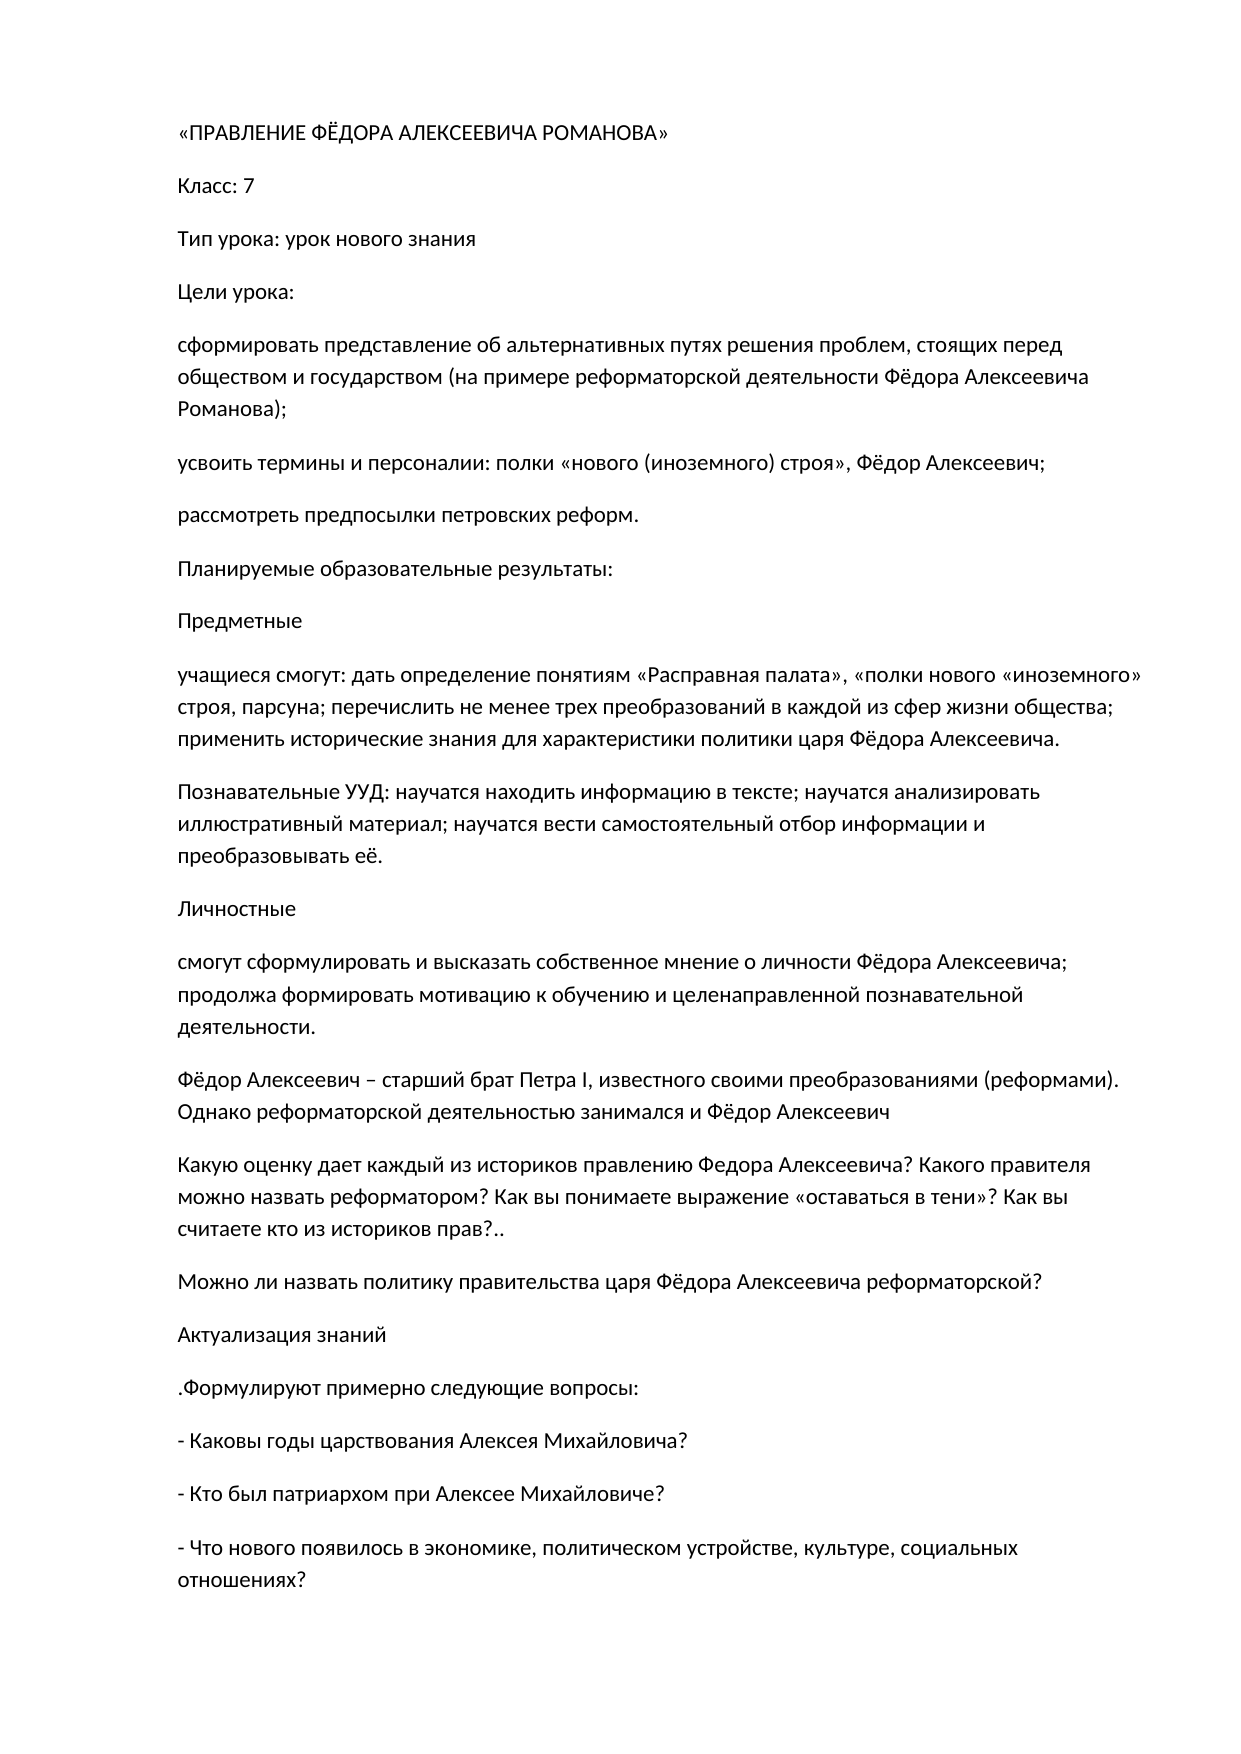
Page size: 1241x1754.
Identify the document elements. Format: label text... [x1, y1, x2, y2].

text усвоить термины и персоналии: полки «нового (иноземного) строя», Фёдор Алексеевич; [177, 448, 1152, 476]
text учащиеся смогут: дать определение понятиям «Расправная палата», «полки нового «иноземного» строя, парсуна; перечислить не менее трех преобразований в каждой из сфер жизни общества; применить исторические знания для характеристики политики царя Фёдора Алексеевича. [177, 660, 1152, 752]
text Предметные [177, 607, 1152, 635]
text Актуализация знаний [177, 1321, 1152, 1348]
text Фёдор Алексеевич – старший брат Петра I, известного своими преобразованиями (реформами). Однако реформаторской деятельностью занимался и Фёдор Алексеевич [177, 1065, 1152, 1125]
text Какую оценку дает каждый из историков правлению Федора Алексеевича? Какого правителя можно назвать реформатором? Как вы понимаете выражение «оставаться в тени»? Как вы считаете кто из историков прав?.. [177, 1150, 1152, 1242]
text Планируемые образовательные результаты: [177, 554, 1152, 582]
text - Каковы годы царствования Алексея Михайловича? [177, 1427, 1152, 1454]
text «ПРАВЛЕНИЕ ФЁДОРА АЛЕКСЕЕВИЧА РОМАНОВА» [177, 118, 1152, 146]
text .Формулируют примерно следующие вопросы: [177, 1373, 1152, 1402]
text рассмотреть предпосылки петровских реформ. [177, 501, 1152, 529]
text смогут сформулировать и высказать собственное мнение о личности Фёдора Алексеевича; продолжа формировать мотивацию к обучению и целенаправленной познавательной деятельности. [177, 947, 1152, 1040]
text - Кто был патриархом при Алексее Михайловиче? [177, 1479, 1152, 1508]
text Цели урока: [177, 277, 1152, 305]
text Можно ли назвать политику правительства царя Фёдора Алексеевича реформаторской? [177, 1267, 1152, 1296]
text Класс: 7 [177, 171, 1152, 199]
text Личностные [177, 894, 1152, 922]
text Познавательные УУД: научатся находить информацию в тексте; научатся анализировать иллюстративный материал; научатся вести самостоятельный отбор информации и преобразовывать её. [177, 777, 1152, 869]
text сформировать представление об альтернативных путях решения проблем, стоящих перед обществом и государством (на примере реформаторской деятельности Фёдора Алексеевича Романова); [177, 330, 1152, 423]
text Тип урока: урок нового знания [177, 224, 1152, 252]
text - Что нового появилось в экономике, политическом устройстве, культуре, социальных отношениях? [177, 1533, 1152, 1593]
